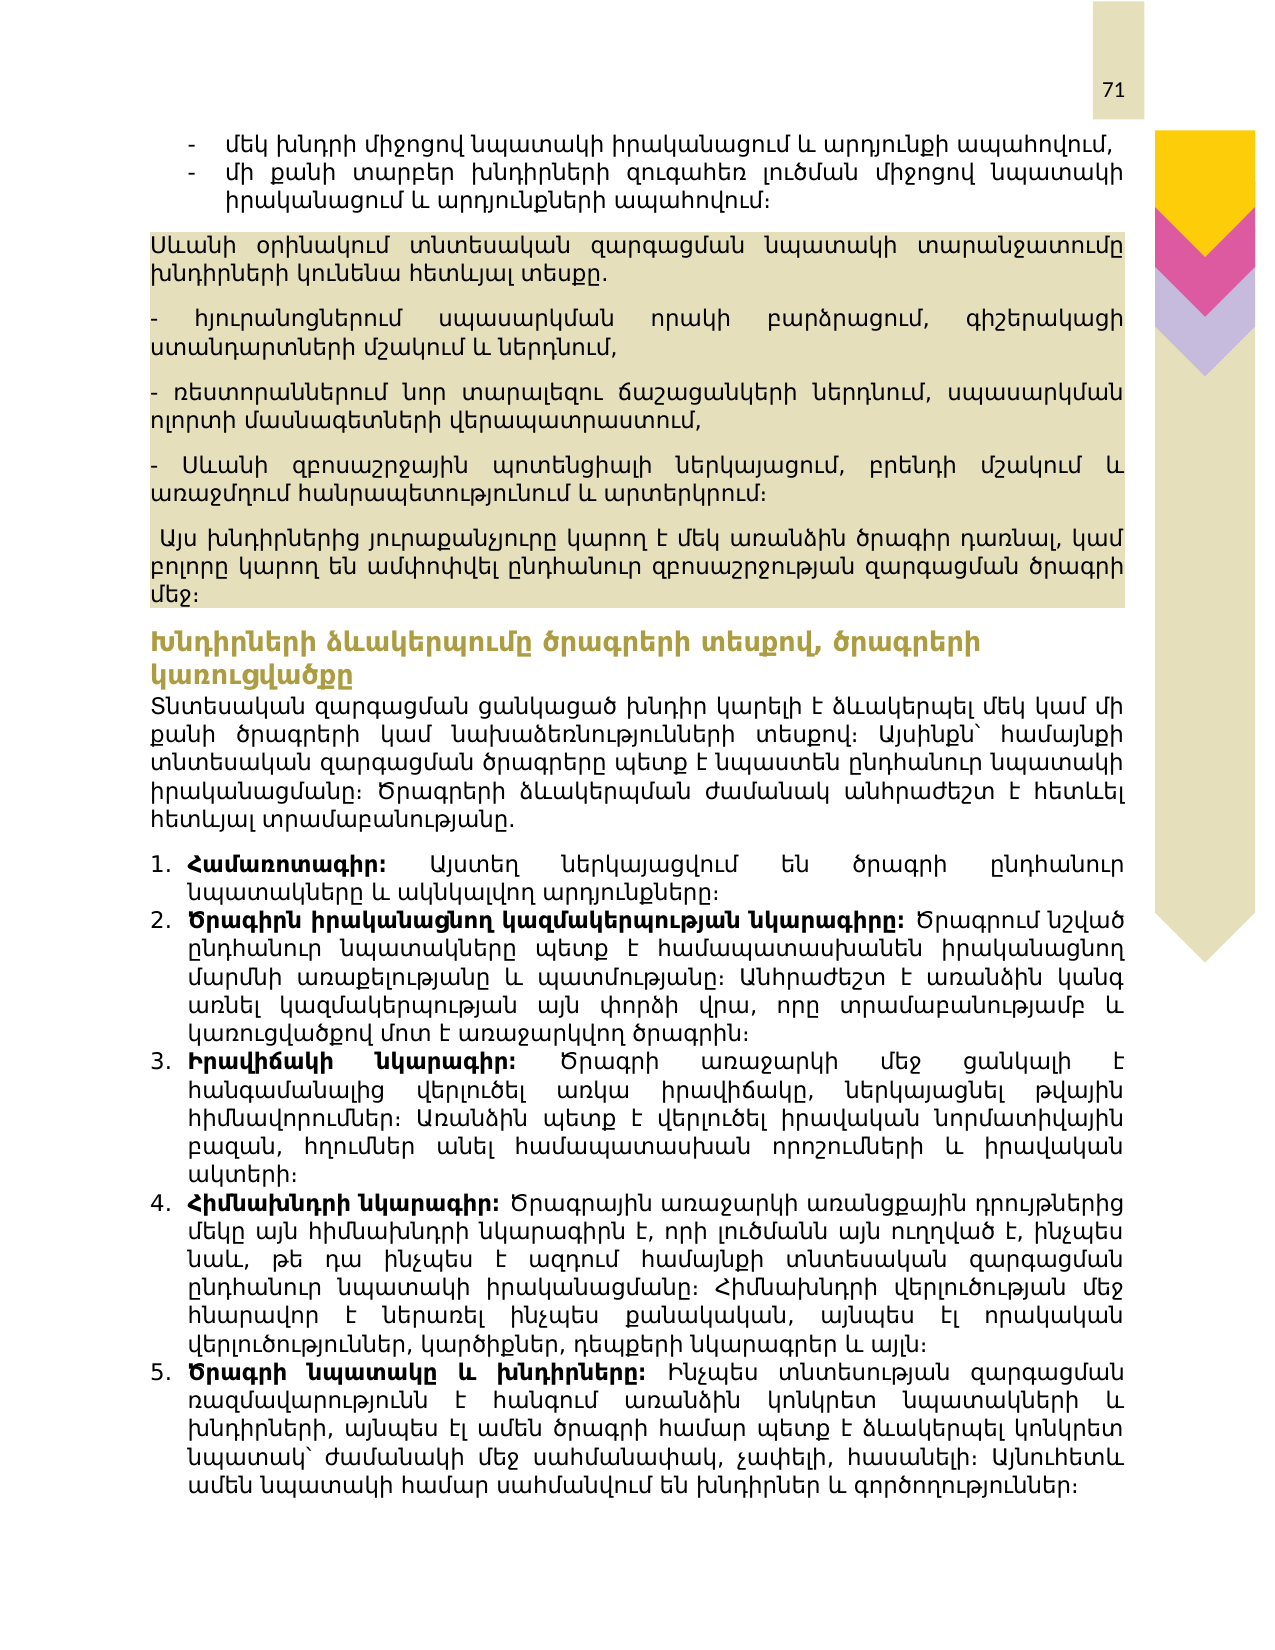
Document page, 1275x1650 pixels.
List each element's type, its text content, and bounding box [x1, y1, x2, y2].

text Սևանի օրինակում տնտեսական զարգացման նպատակի տարանջատումը խնդիրների կունենա հետևյալ տեսքը․ [150, 232, 1125, 287]
list Իրավիճակի նկարագիր։ Ծրագրի առաջարկի մեջ ցանկալի է հանգամանալից վերլուծել առկա իրավիճակը, ներկայացնել թվային հիմնավորումներ։ Առանձին պետք է վերլուծել իրավական նորմատիվային բազան, հղումներ անել համապատասխան որոշումների և իրավական ակտերի։ [150, 1048, 1125, 1188]
text Տնտեսական զարգացման ցանկացած խնդիր կարելի է ձևակերպել մեկ կամ մի քանի ծրագրերի կամ նախաձեռնությունների տեսքով։ Այսինքն՝ համայնքի տնտեսական զարգացման ծրագրերը պետք է նպաստեն ընդհանուր նպատակի իրականացմանը։ Ծրագրերի ձևակերպման ժամանակ անհրաժեշտ է հետևել հետևյալ տրամաբանությանը․ [150, 693, 1125, 833]
list Ծրագրի նպատակը և խնդիրները։ Ինչպես տնտեսության զարգացման ռազմավարությունն է հանգում առանձին կոնկրետ նպատակների և խնդիրների, այնպես էլ ամեն ծրագրի համար պետք է ձևակերպել կոնկրետ նպատակ՝ ժամանակի մեջ սահմանափակ, չափելի, հասանելի։ Այնուհետև ամեն նպատակի համար սահմանվում են խնդիրներ և գործողություններ։ [150, 1359, 1125, 1499]
text - հյուրանոցներում սպասարկման որակի բարձրացում, գիշերակացի ստանդարտների մշակում և ներդնում, [150, 306, 1125, 360]
list մի քանի տարբեր խնդիրների զուգահեռ լուծման միջոցով նպատակի իրականացում և արդյունքների ապահովում։ [187, 159, 1125, 214]
list մեկ խնդրի միջոցով նպատակի իրականացում և արդյունքի ապահովում, [187, 131, 1125, 158]
list Համառոտագիր։ Այստեղ ներկայացվում են ծրագրի ընդհանուր նպատակները և ակնկալվող արդյունքները։ [150, 851, 1125, 906]
subtitle Խնդիրների ձևակերպումը ծրագրերի տեսքով, ծրագրերի կառուցվածքը [150, 626, 1125, 691]
text - Սևանի զբոսաշրջային պոտենցիալի ներկայացում, բրենդի մշակում և առաջմղում հանրապետությունում և արտերկրում։ [150, 452, 1125, 507]
list Հիմնախնդրի նկարագիր։ Ծրագրային առաջարկի առանցքային դրույթներից մեկը այն հիմնախնդրի նկարագիրն է, որի լուծմանն այն ուղղված է, ինչպես նաև, թե դա ինչպես է ազդում համայնքի տնտեսական զարգացման ընդհանուր նպատակի իրականացմանը։ Հիմնախնդրի վերլուծության մեջ հնարավոր է ներառել ինչպես քանակական, այնպես էլ որակական վերլուծություններ, կարծիքներ, դեպքերի նկարագրեր և այլն։ [150, 1190, 1125, 1357]
list Ծրագիրն իրականացնող կազմակերպության նկարագիրը։ Ծրագրում նշված ընդհանուր նպատակները պետք է համապատասխանեն իրականացնող մարմնի առաքելությանը և պատմությանը։ Անհրաժեշտ է առանձին կանգ առնել կազմակերպության այն փորձի վրա, որը տրամաբանությամբ և կառուցվածքով մոտ է առաջարկվող ծրագրին։ [150, 907, 1125, 1047]
text - ռեստորաններում նոր տարալեզու ճաշացանկերի ներդնում, սպասարկման ոլորտի մասնագետների վերապատրաստում, [150, 379, 1125, 433]
text Այս խնդիրներից յուրաքանչյուրը կարող է մեկ առանձին ծրագիր դառնալ, կամ բոլորը կարող են ամփոփվել ընդհանուր զբոսաշրջության զարգացման ծրագրի մեջ։ [150, 525, 1125, 608]
